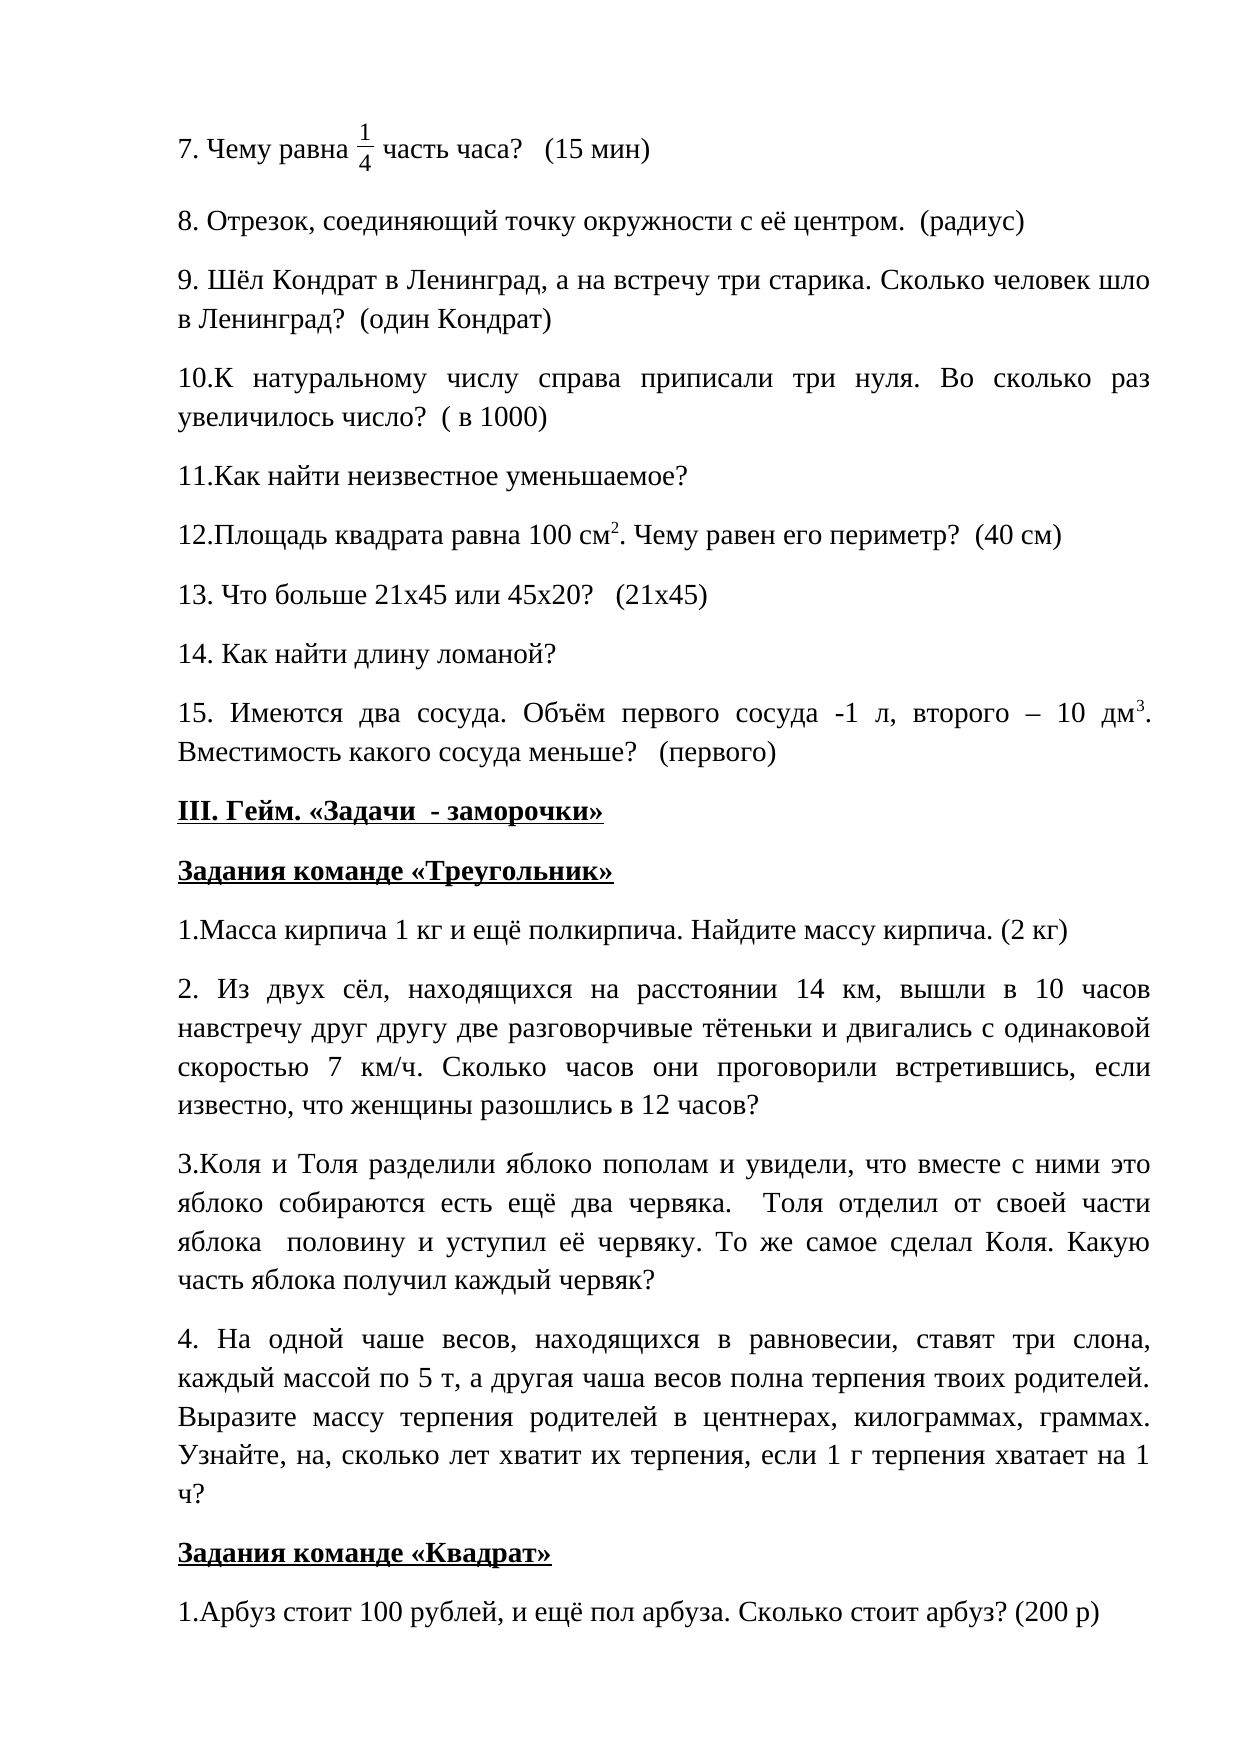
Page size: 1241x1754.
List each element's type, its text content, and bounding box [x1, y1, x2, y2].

text 14. Как найти длину ломаной? [177, 636, 1152, 670]
text 1.Масса кирпича 1 кг и ещё полкирпича. Найдите массу кирпича. (2 кг) [177, 912, 1152, 946]
text 8. Отрезок, соединяющий точку окружности с её центром. (радиус) [177, 203, 1152, 236]
text III. Гейм. «Задачи - заморочки» [177, 793, 1152, 827]
text 7. Чему равна часть часа? (15 мин) [177, 118, 1152, 177]
text 9. Шёл Кондрат в Ленинград, а на встречу три старика. Сколько человек шло в Ленинград? (один Кондрат) [177, 262, 1152, 334]
text Задания команде «Квадрат» [177, 1535, 1152, 1569]
text 3.Коля и Толя разделили яблоко пополам и увидели, что вместе с ними это яблоко собираются есть ещё два червяка. Толя отделил от своей части яблока половину и уступил её червяку. То же самое сделал Коля. Какую часть яблока получил каждый червяк? [177, 1147, 1152, 1296]
text 1.Арбуз стоит 100 рублей, и ещё пол арбуза. Сколько стоит арбуз? (200 р) [177, 1594, 1152, 1628]
text Задания команде «Треугольник» [177, 853, 1152, 886]
text 2. Из двух сёл, находящихся на расстоянии 14 км, вышли в 10 часов навстречу друг другу две разговорчивые тётеньки и двигались с одинаковой скоростью 7 км/ч. Сколько часов они проговорили встретившись, если известно, что женщины разошлись в 12 часов? [177, 972, 1152, 1121]
text 10.К натуральному числу справа приписали три нуля. Во сколько раз увеличилось число? ( в 1000) [177, 360, 1152, 432]
text 11.Как найти неизвестное уменьшаемое? [177, 458, 1152, 492]
text 12.Площадь квадрата равна 100 см2. Чему равен его периметр? (40 см) [177, 517, 1152, 551]
text 4. На одной чаше весов, находящихся в равновесии, ставят три слона, каждый массой по 5 т, а другая чаша весов полна терпения твоих родителей. Выразите массу терпения родителей в центнерах, килограммах, граммах. Узнайте, на, сколько лет хватит их терпения, если 1 г терпения хватает на 1 ч? [177, 1322, 1152, 1509]
text 13. Что больше 21х45 или 45х20? (21х45) [177, 577, 1152, 610]
text 15. Имеются два сосуда. Объём первого сосуда -1 л, второго – 10 дм3. Вместимость какого сосуда меньше? (первого) [177, 696, 1152, 768]
